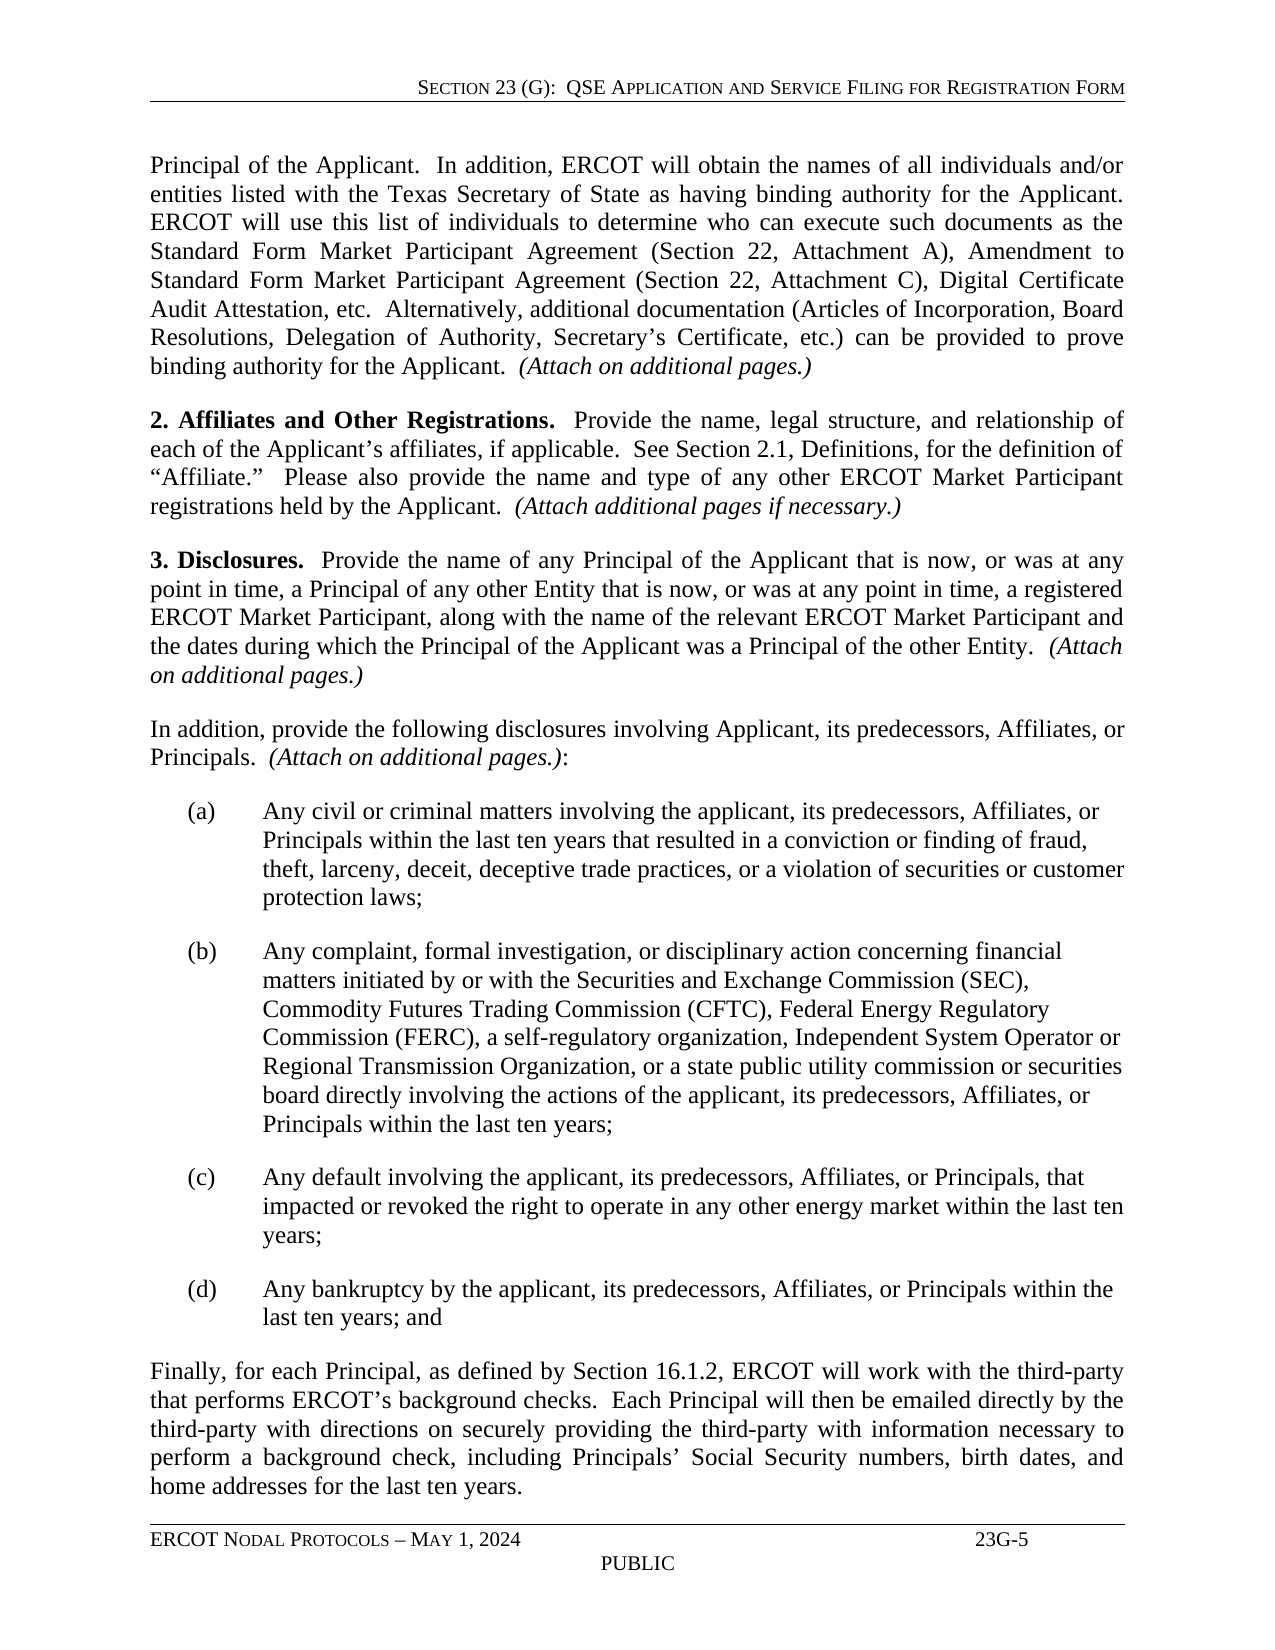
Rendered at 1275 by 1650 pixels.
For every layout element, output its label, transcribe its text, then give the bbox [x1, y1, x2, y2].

text 2. Affiliates and Other Registrations. Provide the name, legal structure, and relationship of each of the Applicant’s affiliates, if applicable. See Section 2.1, Definitions, for the definition of “Affiliate.” Please also provide the name and type of any other ERCOT Market Participant registrations held by the Applicant. (Attach additional pages if necessary.) [150, 405, 1125, 520]
text 3. Disclosures. Provide the name of any Principal of the Applicant that is now, or was at any point in time, a Principal of any other Entity that is now, or was at any point in time, a registered ERCOT Market Participant, along with the name of the relevant ERCOT Market Participant and the dates during which the Principal of the Applicant was a Principal of the other Entity. (Attach on additional pages.) [150, 545, 1125, 689]
text (b) Any complaint, formal investigation, or disciplinary action concerning financial matters initiated by or with the Securities and Exchange Commission (SEC), Commodity Futures Trading Commission (CFTC), Federal Energy Regulatory Commission (FERC), a self-regulatory organization, Independent System Operator or Regional Transmission Organization, or a state public utility commission or securities board directly involving the actions of the applicant, its predecessors, Affiliates, or Principals within the last ten years; [187, 936, 1125, 1137]
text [150, 150, 1125, 380]
text (a) Any civil or criminal matters involving the applicant, its predecessors, Affiliates, or Principals within the last ten years that resulted in a conviction or finding of fraud, theft, larceny, deceit, deceptive trade practices, or a violation of securities or customer protection laws; [187, 796, 1125, 911]
text (d) Any bankruptcy by the applicant, its predecessors, Affiliates, or Principals within the last ten years; and [187, 1274, 1125, 1331]
text In addition, provide the following disclosures involving Applicant, its predecessors, Affiliates, or Principals. (Attach on additional pages.): [150, 714, 1125, 771]
text Finally, for each Principal, as defined by Section 16.1.2, ERCOT will work with the third-party that performs ERCOT’s background checks. Each Principal will then be emailed directly by the third-party with directions on securely providing the third-party with information necessary to perform a background check, including Principals’ Social Security numbers, birth dates, and home addresses for the last ten years. [150, 1356, 1125, 1500]
text (c) Any default involving the applicant, its predecessors, Affiliates, or Principals, that impacted or revoked the right to operate in any other energy market within the last ten years; [187, 1162, 1125, 1249]
